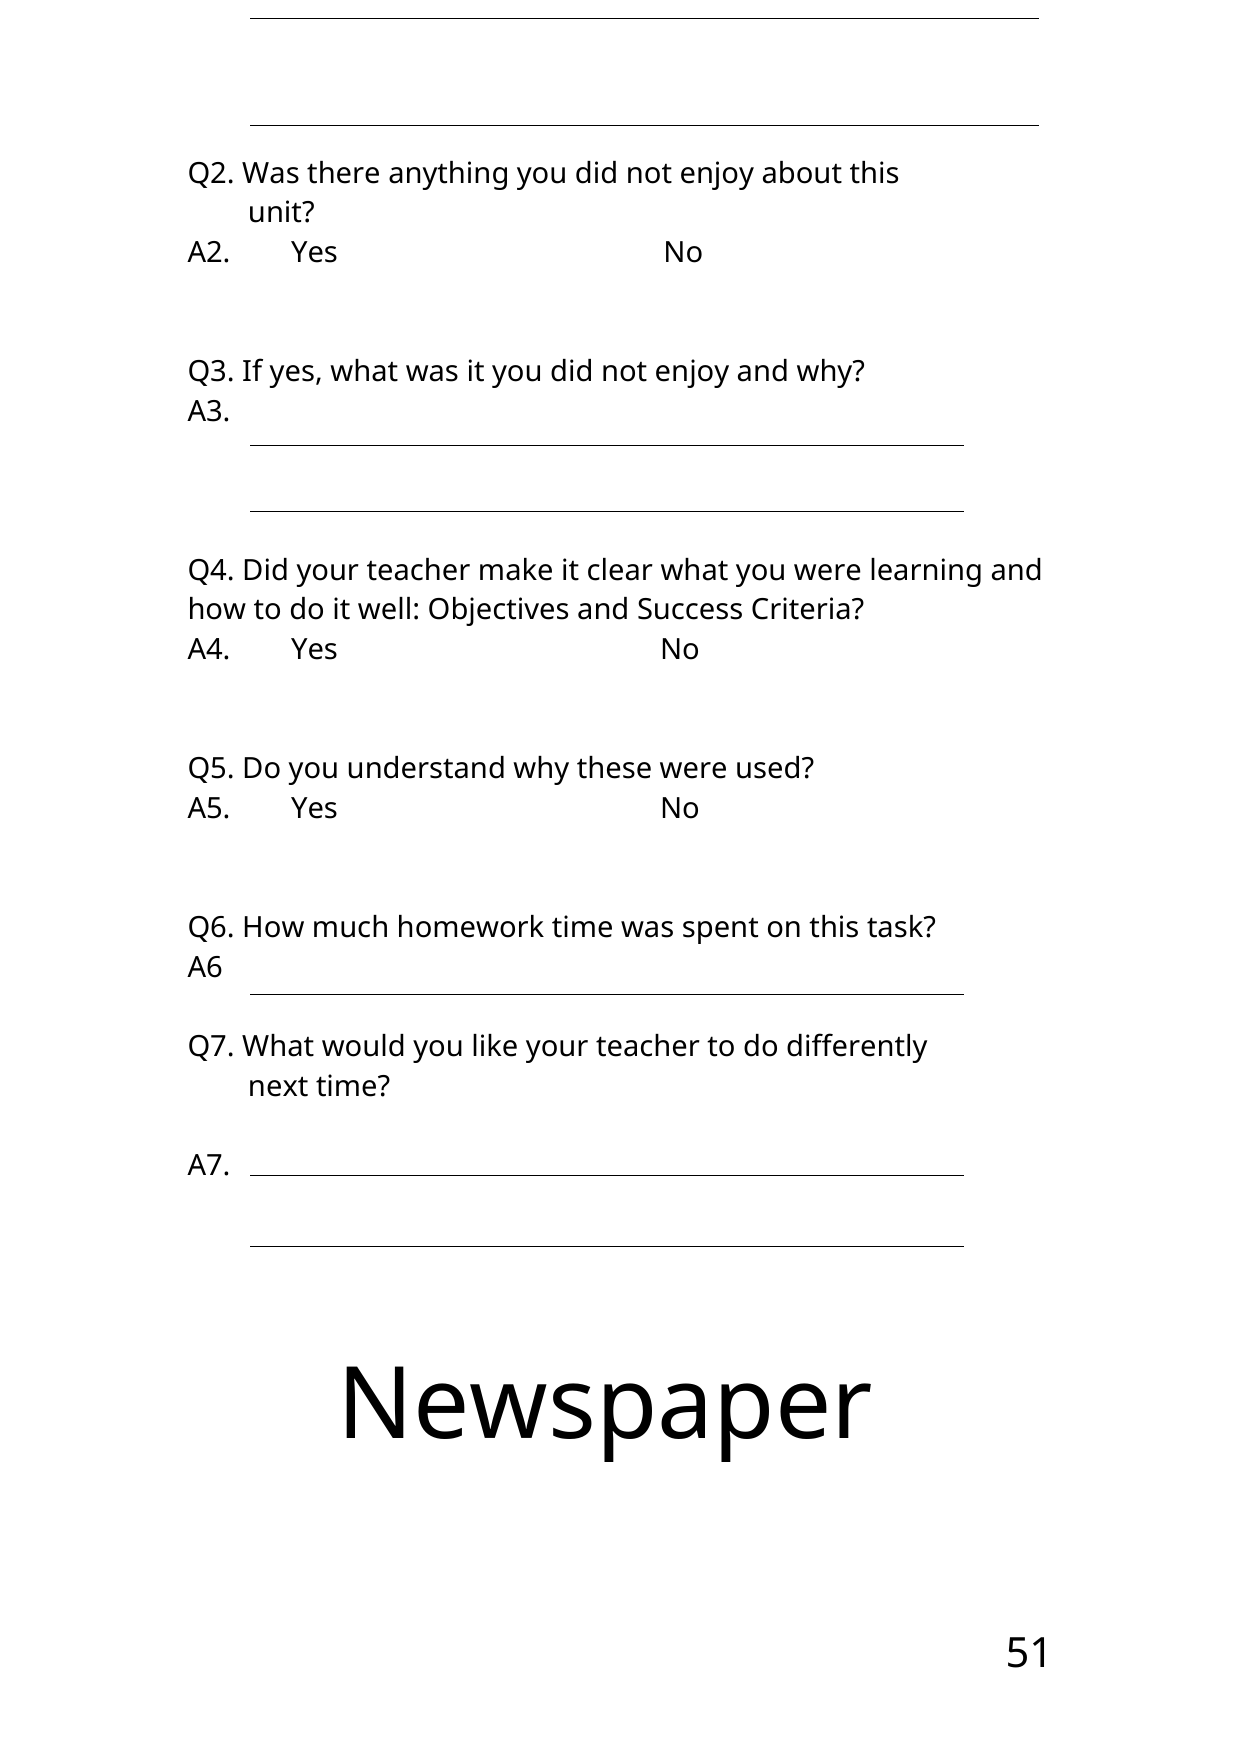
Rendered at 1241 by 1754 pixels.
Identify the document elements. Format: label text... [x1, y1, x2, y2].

text Q3. If yes, what was it you did not enjoy and why? [187, 351, 1053, 390]
text A5. Yes No [187, 787, 1053, 827]
text Q6. How much homework time was spent on this task? [187, 906, 1053, 946]
text next time? [187, 1065, 1053, 1104]
text Q4. Did your teacher make it clear what you were learning and how to do it well: Objectives and Success Criteria? [187, 549, 1053, 628]
text A4. Yes No [187, 628, 1053, 668]
text unit? [187, 192, 1053, 231]
text Q2. Was there anything you did not enjoy about this [187, 152, 1053, 192]
text Q5. Do you understand why these were used? [187, 747, 1053, 787]
text A3. [187, 390, 1053, 430]
text Q7. What would you like your teacher to do differently [187, 1025, 1053, 1065]
text A2. Yes No [187, 231, 1053, 271]
text Newspaper [262, 1332, 1053, 1468]
text A6 [187, 946, 1053, 986]
text A7. [187, 1144, 1053, 1184]
